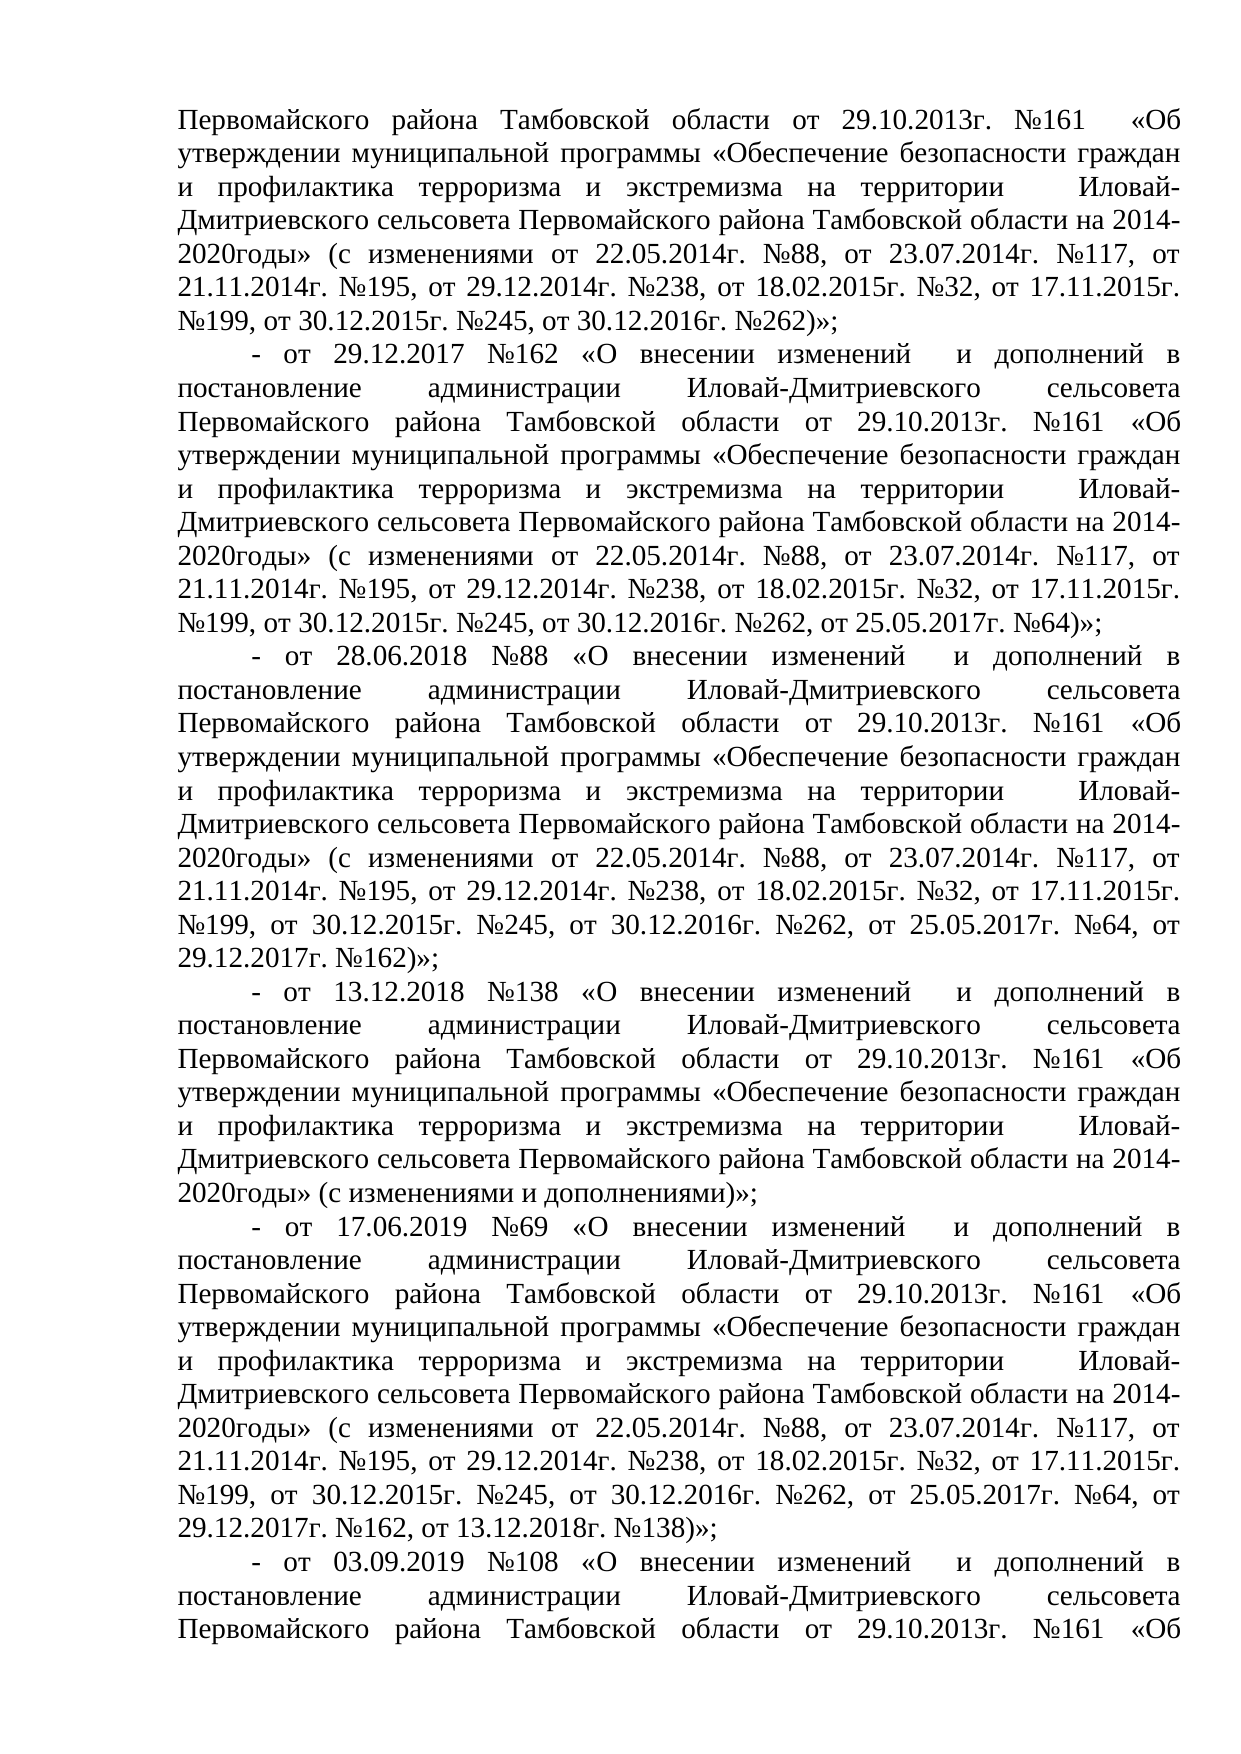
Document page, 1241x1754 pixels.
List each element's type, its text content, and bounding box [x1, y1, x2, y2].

text - от 28.06.2018 №88 «О внесении изменений и дополнений в постановление администрации Иловай-Дмитриевского сельсовета Первомайского района Тамбовской области от 29.10.2013г. №161 «Об утверждении муниципальной программы «Обеспечение безопасности граждан и профилактика терроризма и экстремизма на территории Иловай-Дмитриевского сельсовета Первомайского района Тамбовской области на 2014-2020годы» (с изменениями от 22.05.2014г. №88, от 23.07.2014г. №117, от 21.11.2014г. №195, от 29.12.2014г. №238, от 18.02.2015г. №32, от 17.11.2015г. №199, от 30.12.2015г. №245, от 30.12.2016г. №262, от 25.05.2017г. №64, от 29.12.2017г. №162)»; [177, 638, 1181, 974]
text - от 29.12.2017 №162 «О внесении изменений и дополнений в постановление администрации Иловай-Дмитриевского сельсовета Первомайского района Тамбовской области от 29.10.2013г. №161 «Об утверждении муниципальной программы «Обеспечение безопасности граждан и профилактика терроризма и экстремизма на территории Иловай-Дмитриевского сельсовета Первомайского района Тамбовской области на 2014-2020годы» (с изменениями от 22.05.2014г. №88, от 23.07.2014г. №117, от 21.11.2014г. №195, от 29.12.2014г. №238, от 18.02.2015г. №32, от 17.11.2015г. №199, от 30.12.2015г. №245, от 30.12.2016г. №262, от 25.05.2017г. №64)»; [177, 337, 1181, 638]
text - от 17.06.2019 №69 «О внесении изменений и дополнений в постановление администрации Иловай-Дмитриевского сельсовета Первомайского района Тамбовской области от 29.10.2013г. №161 «Об утверждении муниципальной программы «Обеспечение безопасности граждан и профилактика терроризма и экстремизма на территории Иловай-Дмитриевского сельсовета Первомайского района Тамбовской области на 2014-2020годы» (с изменениями от 22.05.2014г. №88, от 23.07.2014г. №117, от 21.11.2014г. №195, от 29.12.2014г. №238, от 18.02.2015г. №32, от 17.11.2015г. №199, от 30.12.2015г. №245, от 30.12.2016г. №262, от 25.05.2017г. №64, от 29.12.2017г. №162, от 13.12.2018г. №138)»; [177, 1209, 1181, 1544]
text - от 13.12.2018 №138 «О внесении изменений и дополнений в постановление администрации Иловай-Дмитриевского сельсовета Первомайского района Тамбовской области от 29.10.2013г. №161 «Об утверждении муниципальной программы «Обеспечение безопасности граждан и профилактика терроризма и экстремизма на территории Иловай-Дмитриевского сельсовета Первомайского района Тамбовской области на 2014-2020годы» (с изменениями и дополнениями)»; [177, 974, 1181, 1209]
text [177, 102, 1181, 337]
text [177, 1544, 1181, 1645]
